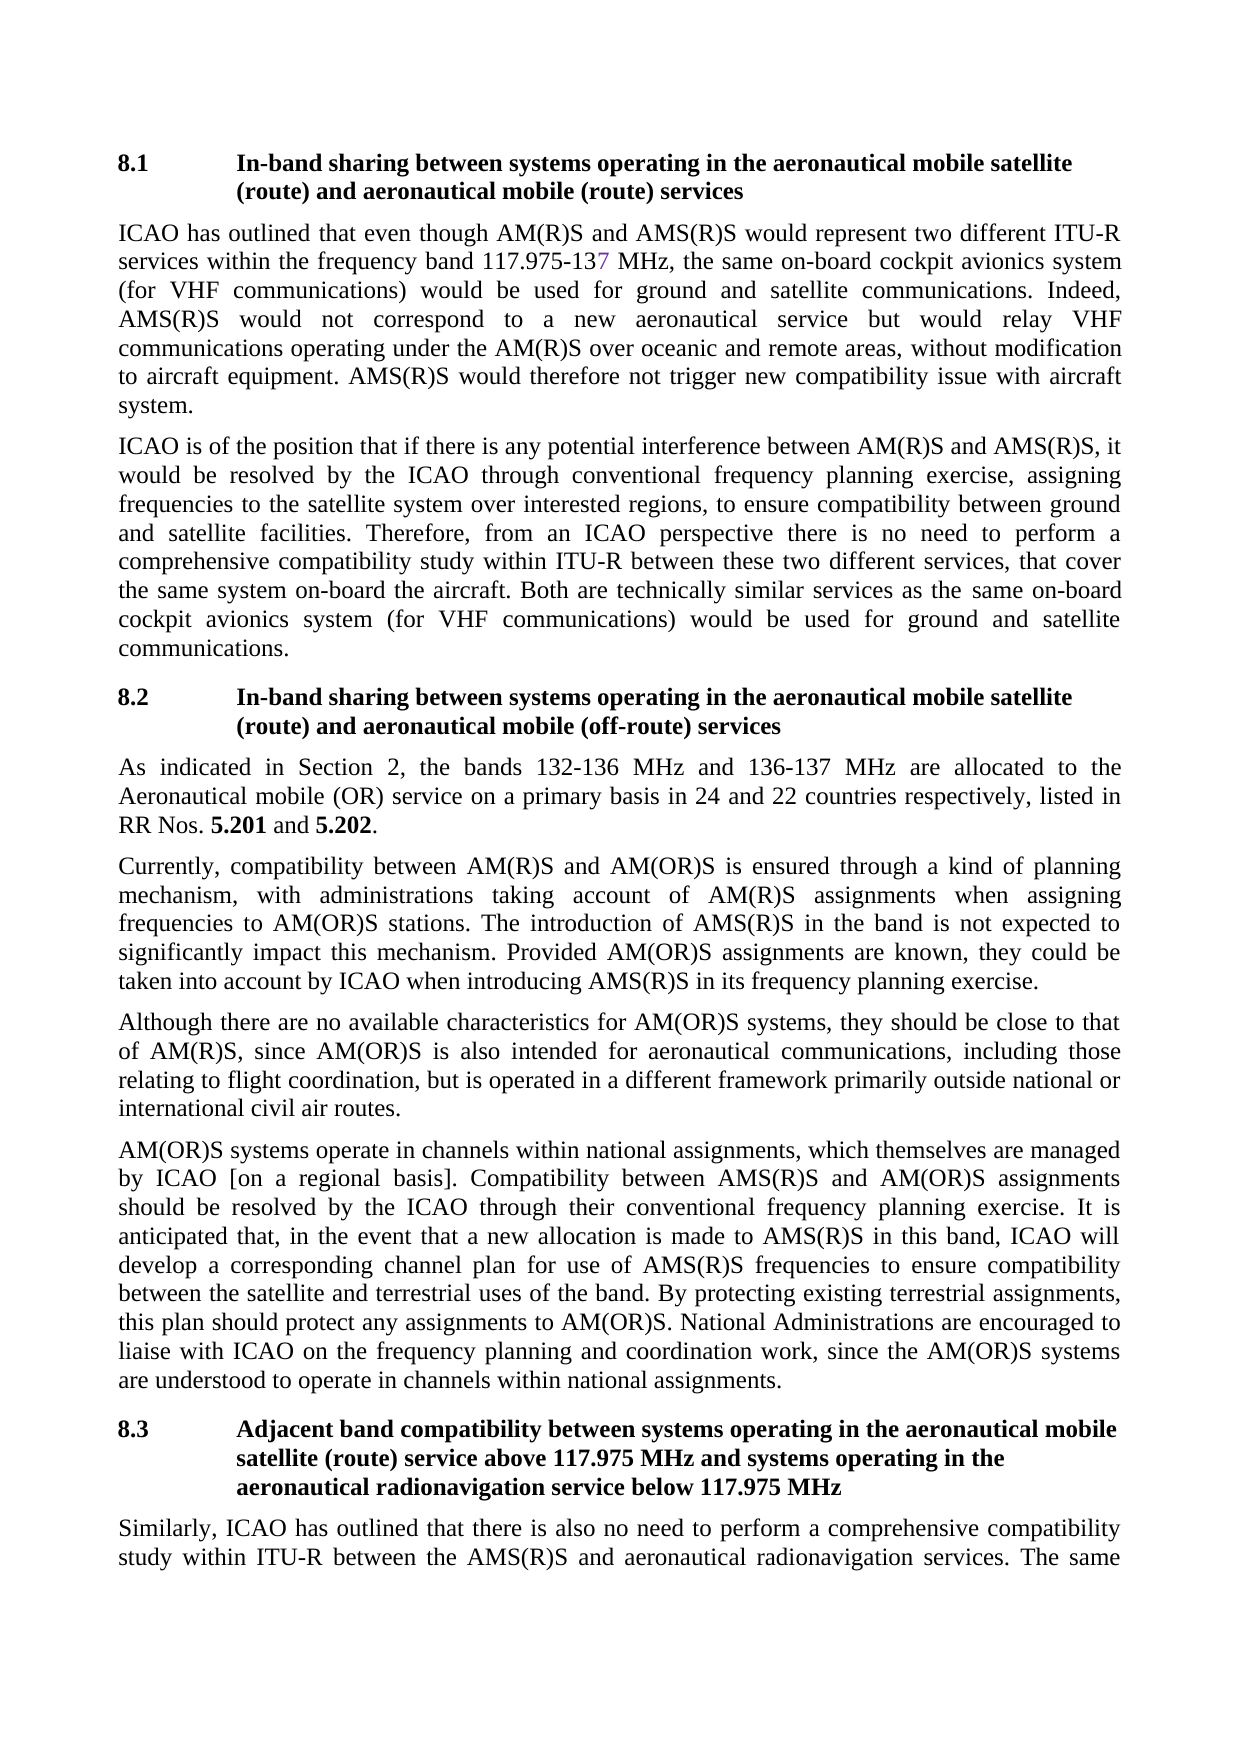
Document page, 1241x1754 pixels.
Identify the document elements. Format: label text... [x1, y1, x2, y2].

text ICAO is of the position that if there is any potential interference between AM(R)S and AMS(R)S, it would be resolved by the ICAO through conventional frequency planning exercise, assigning frequencies to the satellite system over interested regions, to ensure compatibility between ground and satellite facilities. Therefore, from an ICAO perspective there is no need to perform a comprehensive compatibility study within ITU-R between these two different services, that cover the same system on-board the aircraft. Both are technically similar services as the same on-board cockpit avionics system (for VHF communications) would be used for ground and satellite communications. [118, 431, 1122, 661]
text AM(OR)S systems operate in channels within national assignments, which themselves are managed by ICAO [on a regional basis]. Compatibility between AMS(R)S and AM(OR)S assignments should be resolved by the ICAO through their conventional frequency planning exercise. It is anticipated that, in the event that a new allocation is made to AMS(R)S in this band, ICAO will develop a corresponding channel plan for use of AMS(R)S frequencies to ensure compatibility between the satellite and terrestrial uses of the band. By protecting existing terrestrial assignments, this plan should protect any assignments to AM(OR)S. National Administrations are encouraged to liaise with ICAO on the frequency planning and coordination work, since the AM(OR)S systems are understood to operate in channels within national assignments. [118, 1135, 1122, 1393]
subtitle Adjacent band compatibility between systems operating in the aeronautical mobile satellite (route) service above 117.975 MHz and systems operating in the aeronautical radionavigation service below 117.975 MHz [117, 1414, 1122, 1501]
text Currently, compatibility between AM(R)S and AM(OR)S is ensured through a kind of planning mechanism, with administrations taking account of AM(R)S assignments when assigning frequencies to AM(OR)S stations. The introduction of AMS(R)S in the band is not expected to significantly impact this mechanism. Provided AM(OR)S assignments are known, they could be taken into account by ICAO when introducing AMS(R)S in its frequency planning exercise. [118, 851, 1122, 995]
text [118, 1513, 1122, 1571]
text ICAO has outlined that even though AM(R)S and AMS(R)S would represent two different ITU-R services within the frequency band 117.975-137 MHz, the same on-board cockpit avionics system (for VHF communications) would be used for ground and satellite communications. Indeed, AMS(R)S would not correspond to a new aeronautical service but would relay VHF communications operating under the AM(R)S over oceanic and remote areas, without modification to aircraft equipment. AMS(R)S would therefore not trigger new compatibility issue with aircraft system. [118, 218, 1122, 419]
subtitle In-band sharing between systems operating in the aeronautical mobile satellite (route) and aeronautical mobile (route) services [117, 148, 1122, 205]
text As indicated in Section 2, the bands 132-136 MHz and 136-137 MHz are allocated to the Aeronautical mobile (OR) service on a primary basis in 24 and 22 countries respectively, listed in RR Nos. 5.201 and 5.202. [118, 752, 1122, 838]
text Although there are no available characteristics for AM(OR)S systems, they should be close to that of AM(R)S, since AM(OR)S is also intended for aeronautical communications, including those relating to flight coordination, but is operated in a different framework primarily outside national or international civil air routes. [118, 1007, 1122, 1122]
subtitle In-band sharing between systems operating in the aeronautical mobile satellite (route) and aeronautical mobile (off-route) services [117, 682, 1122, 740]
